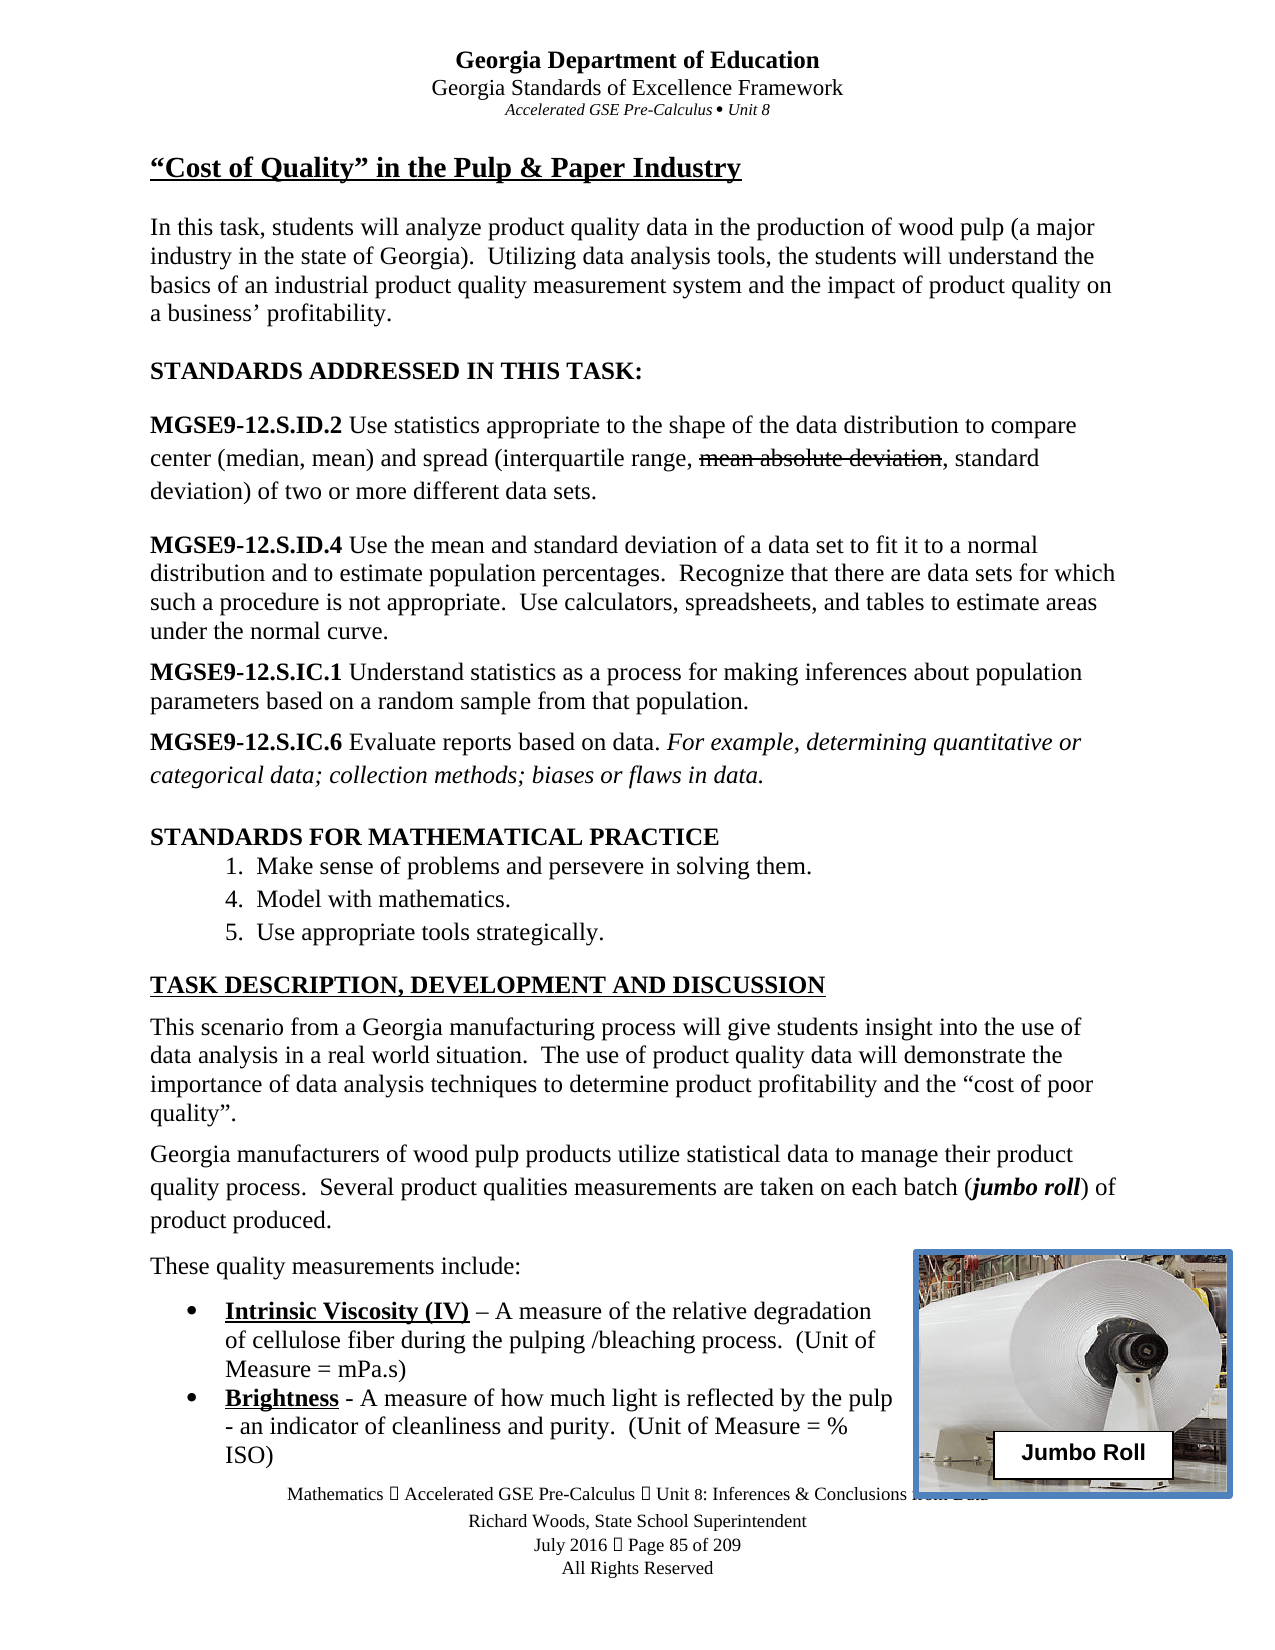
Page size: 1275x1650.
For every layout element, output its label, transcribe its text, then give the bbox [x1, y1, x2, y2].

list Intrinsic Viscosity (IV) – A measure of the relative degradation of cellulose fiber during the pulping /bleaching process. (Unit of Measure = mPa.s) [187, 1296, 913, 1383]
text MGSE9-12.S.ID.4 Use the mean and standard deviation of a data set to fit it to a normal distribution and to estimate population percentages. Recognize that there are data sets for which such a procedure is not appropriate. Use calculators, spreadsheets, and tables to estimate areas under the normal curve. [150, 530, 1125, 645]
text STANDARDS ADDRESSED IN THIS TASK: [150, 356, 1125, 385]
text MGSE9-12.S.IC.6 Evaluate reports based on data. For example, determining quantitative or categorical data; collection methods; biases or flaws in data. [150, 727, 1125, 789]
text 1. Make sense of problems and persevere in solving them. [225, 851, 1125, 879]
text Georgia manufacturers of wood pulp products utilize statistical data to manage their product quality process. Several product qualities measurements are taken on each batch (jumbo roll) of product produced. [150, 1139, 1125, 1234]
list Brightness - A measure of how much light is reflected by the pulp - an indicator of cleanliness and purity. (Unit of Measure = % ISO) [187, 1383, 913, 1469]
text In this task, students will analyze product quality data in the production of wood pulp (a major industry in the state of Georgia). Utilizing data analysis tools, the students will understand the basics of an industrial product quality measurement system and the impact of product quality on a business’ profitability. [150, 212, 1125, 327]
text This scenario from a Georgia manufacturing process will give students insight into the use of data analysis in a real world situation. The use of product quality data will demonstrate the importance of data analysis techniques to determine product profitability and the “cost of poor quality”. [150, 1012, 1125, 1127]
text MGSE9-12.S.ID.2 Use statistics appropriate to the shape of the data distribution to compare center (median, mean) and spread (interquartile range, mean absolute deviation, standard deviation) of two or more different data sets. [150, 410, 1125, 504]
text These quality measurements include: [150, 1251, 913, 1280]
picture [919, 1255, 1227, 1492]
text TASK DESCRIPTION, DEVELOPMENT AND DISCUSSION [150, 971, 1125, 999]
text 5. Use appropriate tools strategically. [150, 917, 1125, 946]
text MGSE9-12.S.IC.1 Understand statistics as a process for making inferences about population parameters based on a random sample from that population. [150, 657, 1125, 715]
text STANDARDS FOR MATHEMATICAL PRACTICE [150, 822, 1125, 851]
text “Cost of Quality” in the Pulp & Paper Industry [150, 150, 1125, 183]
text 4. Model with mathematics. [150, 884, 1125, 912]
